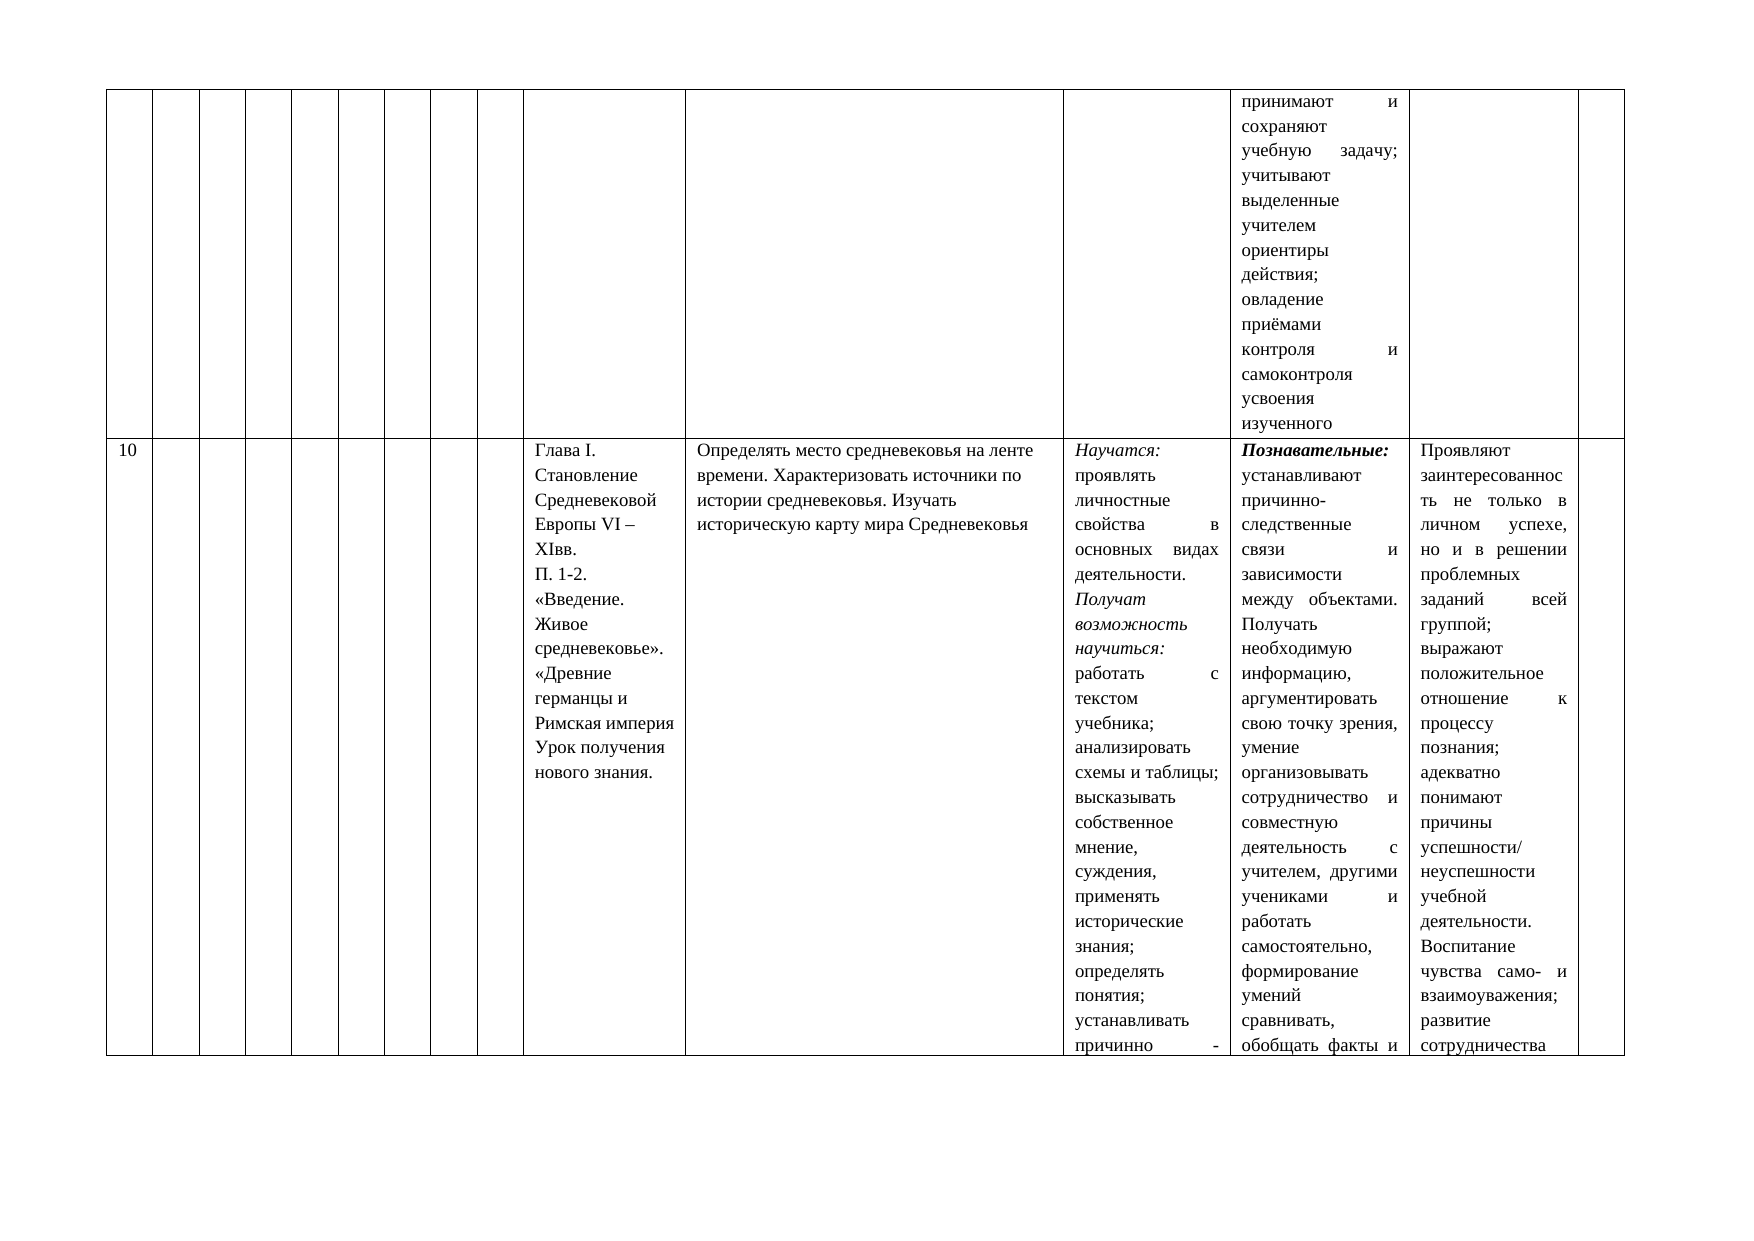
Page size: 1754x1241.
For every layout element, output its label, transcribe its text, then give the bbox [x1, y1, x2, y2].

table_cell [686, 439, 1063, 1055]
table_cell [524, 439, 685, 1055]
table_cell 10 [107, 439, 152, 1055]
table_cell [339, 90, 384, 438]
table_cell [1410, 439, 1578, 1055]
table_cell [478, 439, 523, 1055]
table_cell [1231, 90, 1409, 438]
table_cell [292, 439, 338, 1055]
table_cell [524, 90, 685, 438]
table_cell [1231, 439, 1409, 1055]
table_cell [200, 439, 245, 1055]
table_cell [246, 439, 291, 1055]
table_cell [385, 90, 430, 438]
table_cell [478, 90, 523, 438]
table_cell [1579, 90, 1624, 438]
table_cell [385, 439, 430, 1055]
table_cell [431, 439, 477, 1055]
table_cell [1064, 439, 1230, 1055]
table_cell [1410, 90, 1578, 438]
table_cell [1064, 90, 1230, 438]
table_cell [246, 90, 291, 438]
table_cell [339, 439, 384, 1055]
table_cell [431, 90, 477, 438]
table_cell [1579, 439, 1624, 1055]
table_cell [200, 90, 245, 438]
table_cell 9 [107, 90, 152, 438]
table_cell [153, 439, 199, 1055]
table_cell [153, 90, 199, 438]
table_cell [686, 90, 1063, 438]
table_cell [292, 90, 338, 438]
